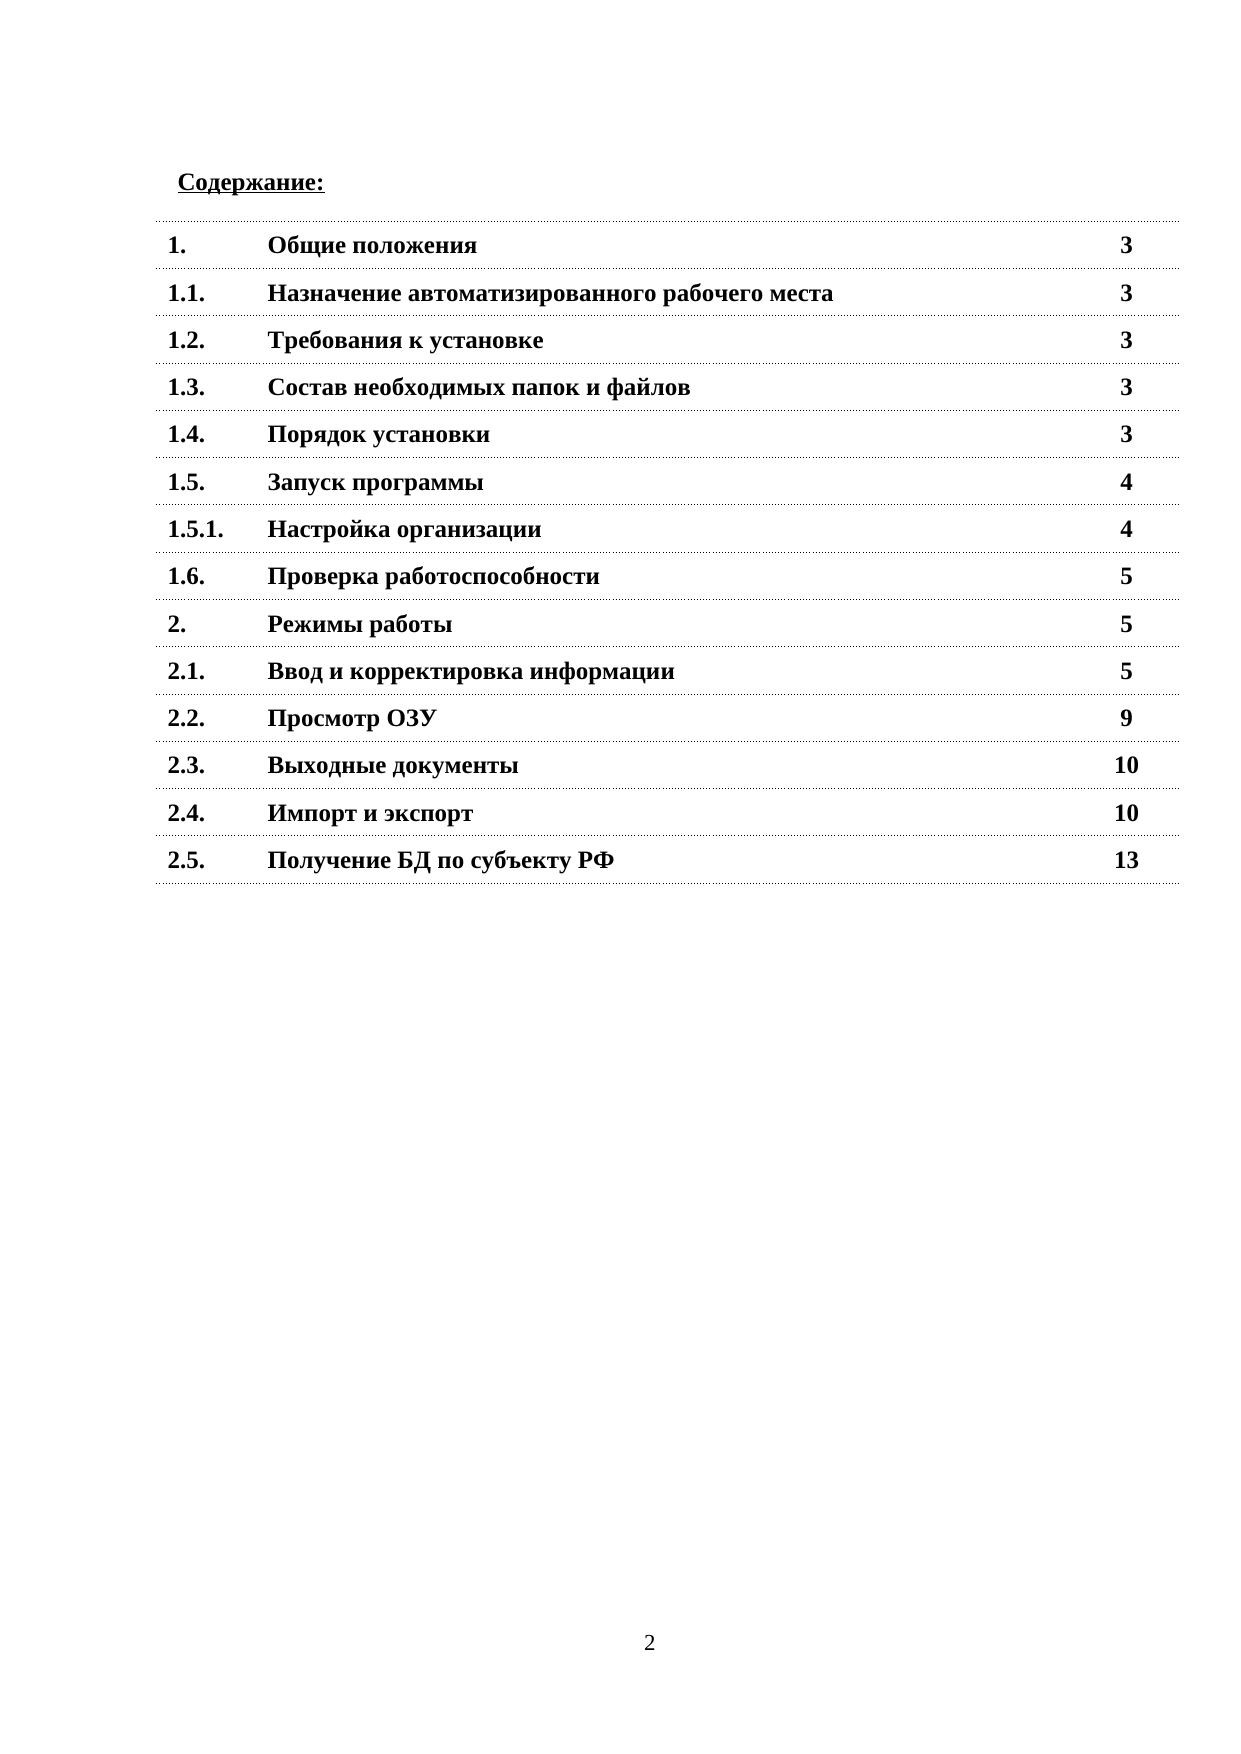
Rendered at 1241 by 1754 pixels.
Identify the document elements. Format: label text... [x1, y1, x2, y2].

table_cell 2.4. [156, 788, 256, 835]
table_header Общие положения [256, 221, 1071, 268]
table_cell 5 [1071, 646, 1181, 693]
table_cell 2.5. [156, 835, 256, 883]
table_cell Назначение автоматизированного рабочего места [256, 268, 1071, 315]
table_cell 1.6. [156, 552, 256, 599]
table_cell 5 [1071, 599, 1181, 646]
table_cell 3 [1071, 268, 1181, 315]
table_header 3 [1071, 221, 1181, 268]
table_cell 3 [1071, 363, 1181, 410]
table_cell 2.1. [156, 646, 256, 693]
table_cell Режимы работы [256, 599, 1071, 646]
table_cell 10 [1071, 788, 1181, 835]
table_cell Ввод и корректировка информации [256, 646, 1071, 693]
table_cell 1.2. [156, 315, 256, 362]
table_cell Получение БД по субъекту РФ [256, 835, 1071, 883]
table_cell 2.3. [156, 741, 256, 788]
table_cell 5 [1071, 552, 1181, 599]
table_cell 2.2. [156, 694, 256, 741]
table_cell Просмотр ОЗУ [256, 694, 1071, 741]
table_cell 1.5.1. [156, 504, 256, 552]
table_cell 3 [1071, 315, 1181, 362]
table_cell Требования к установке [256, 315, 1071, 362]
table_cell Выходные документы [256, 741, 1071, 788]
table_cell 4 [1071, 457, 1181, 504]
table_cell 13 [1071, 835, 1181, 883]
table_header 1. [156, 221, 256, 268]
table_cell Порядок установки [256, 410, 1071, 457]
table_cell 1.5. [156, 457, 256, 504]
table_cell Настройка организации [256, 504, 1071, 552]
table_cell 4 [1071, 504, 1181, 552]
table_cell Состав необходимых папок и файлов [256, 363, 1071, 410]
table_cell 9 [1071, 694, 1181, 741]
table_cell 1.3. [156, 363, 256, 410]
table_cell Импорт и экспорт [256, 788, 1071, 835]
table_cell Запуск программы [256, 457, 1071, 504]
table_cell 1.1. [156, 268, 256, 315]
table_cell 10 [1071, 741, 1181, 788]
table_cell Проверка работоспособности [256, 552, 1071, 599]
table_cell 2. [156, 599, 256, 646]
text Содержание: [118, 167, 1181, 196]
table_cell 1.4. [156, 410, 256, 457]
table_cell 3 [1071, 410, 1181, 457]
